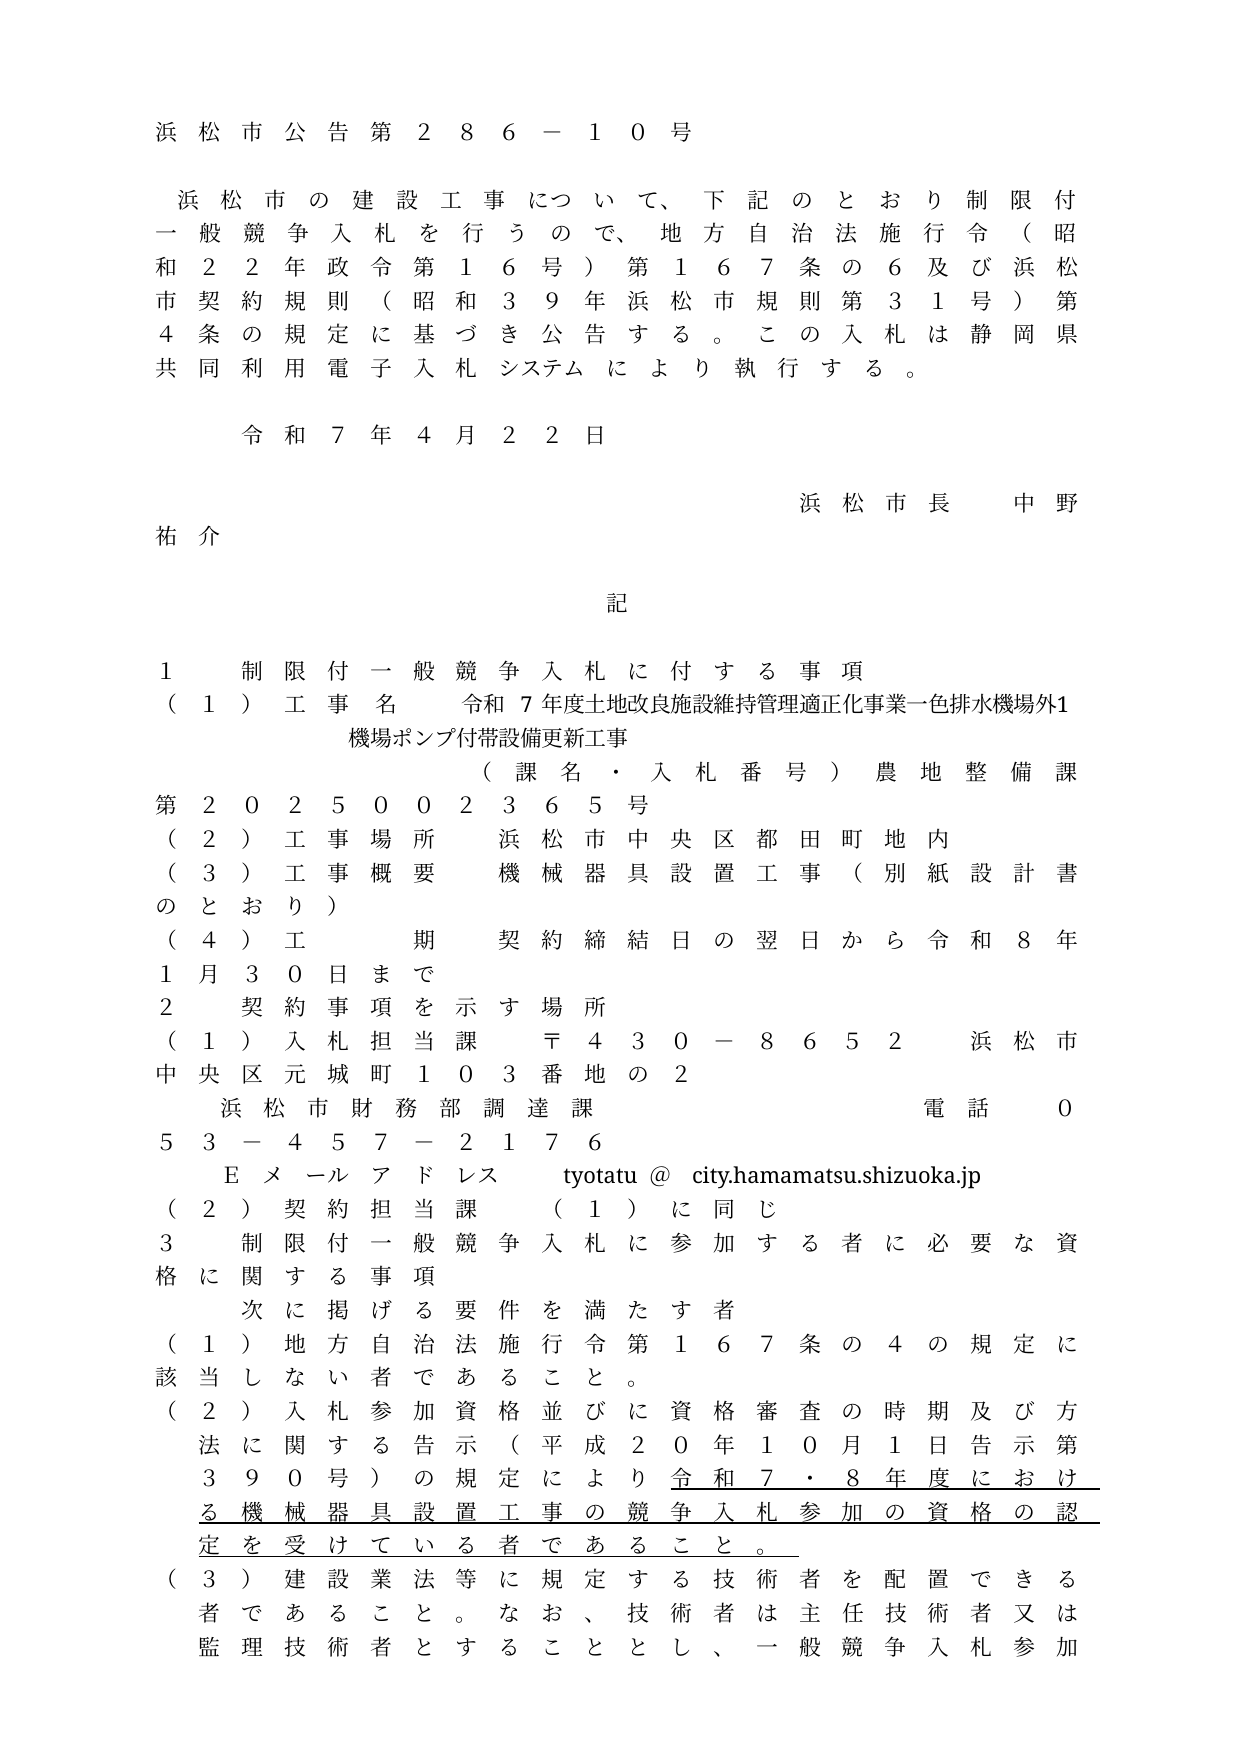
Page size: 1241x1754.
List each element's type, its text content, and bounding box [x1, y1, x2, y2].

text （１）入札担当課 〒４３０－８６５２ 浜松市中央区元城町１０３番地の２ [155, 1023, 1099, 1090]
text 次に掲げる要件を満たす者 [155, 1292, 1099, 1326]
text 記 [155, 586, 1099, 619]
text （２）入札参加資格並びに資格審査の時期及び方法に関する告示（平成２０年１０月１日告示第３９０号）の規定により令和７・８年度における機械器具設置工事の競争入札参加の資格の認定を受けている者であること。 [155, 1393, 1099, 1561]
text 浜松市公告第２８６－１０号 [155, 114, 1099, 148]
text ２ 契約事項を示す場所 [155, 989, 1099, 1023]
text １ 制限付一般競争入札に付する事項 [155, 653, 1099, 687]
text （２）工事場所 浜松市中央区都田町地内 [155, 821, 1099, 855]
text （２）契約担当課 （１）に同じ [155, 1191, 1099, 1225]
text （課名・入札番号）農地整備課 第２０２５００２３６５号 [155, 754, 1099, 821]
text （１）工事名 令和7年度土地改良施設維持管理適正化事業一色排水機場外1機場ポンプ付帯設備更新工事 [155, 687, 1085, 754]
text ３ 制限付一般競争入札に参加する者に必要な資格に関する事項 [155, 1225, 1099, 1292]
text 浜松市長 中野 祐介 [155, 485, 1099, 552]
text （１）地方自治法施行令第１６７条の４の規定に該当しない者であること。 [155, 1326, 1099, 1393]
text 令和７年４月２２日 [155, 417, 1099, 451]
text 浜松市財務部調達課 電話 ０５３－４５７－２１７６ [155, 1090, 1099, 1158]
text 浜松市の建設工事について、下記のとおり制限付一般競争入札を行うので、地方自治法施行令（昭和２２年政令第１６号）第１６７条の６及び浜松市契約規則（昭和３９年浜松市規則第３１号）第４条の規定に基づき公告する。この入札は静岡県共同利用電子入札システムにより執行する。 [155, 182, 1099, 384]
text （４）工 期 契約締結日の翌日から令和８年１月３０日まで [155, 922, 1099, 989]
text Ｅメールアドレス tyotatu＠city.hamamatsu.shizuoka.jp [155, 1158, 1099, 1191]
text （３）工事概要 機械器具設置工事（別紙設計書のとおり） [155, 855, 1099, 922]
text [155, 1561, 1099, 1662]
